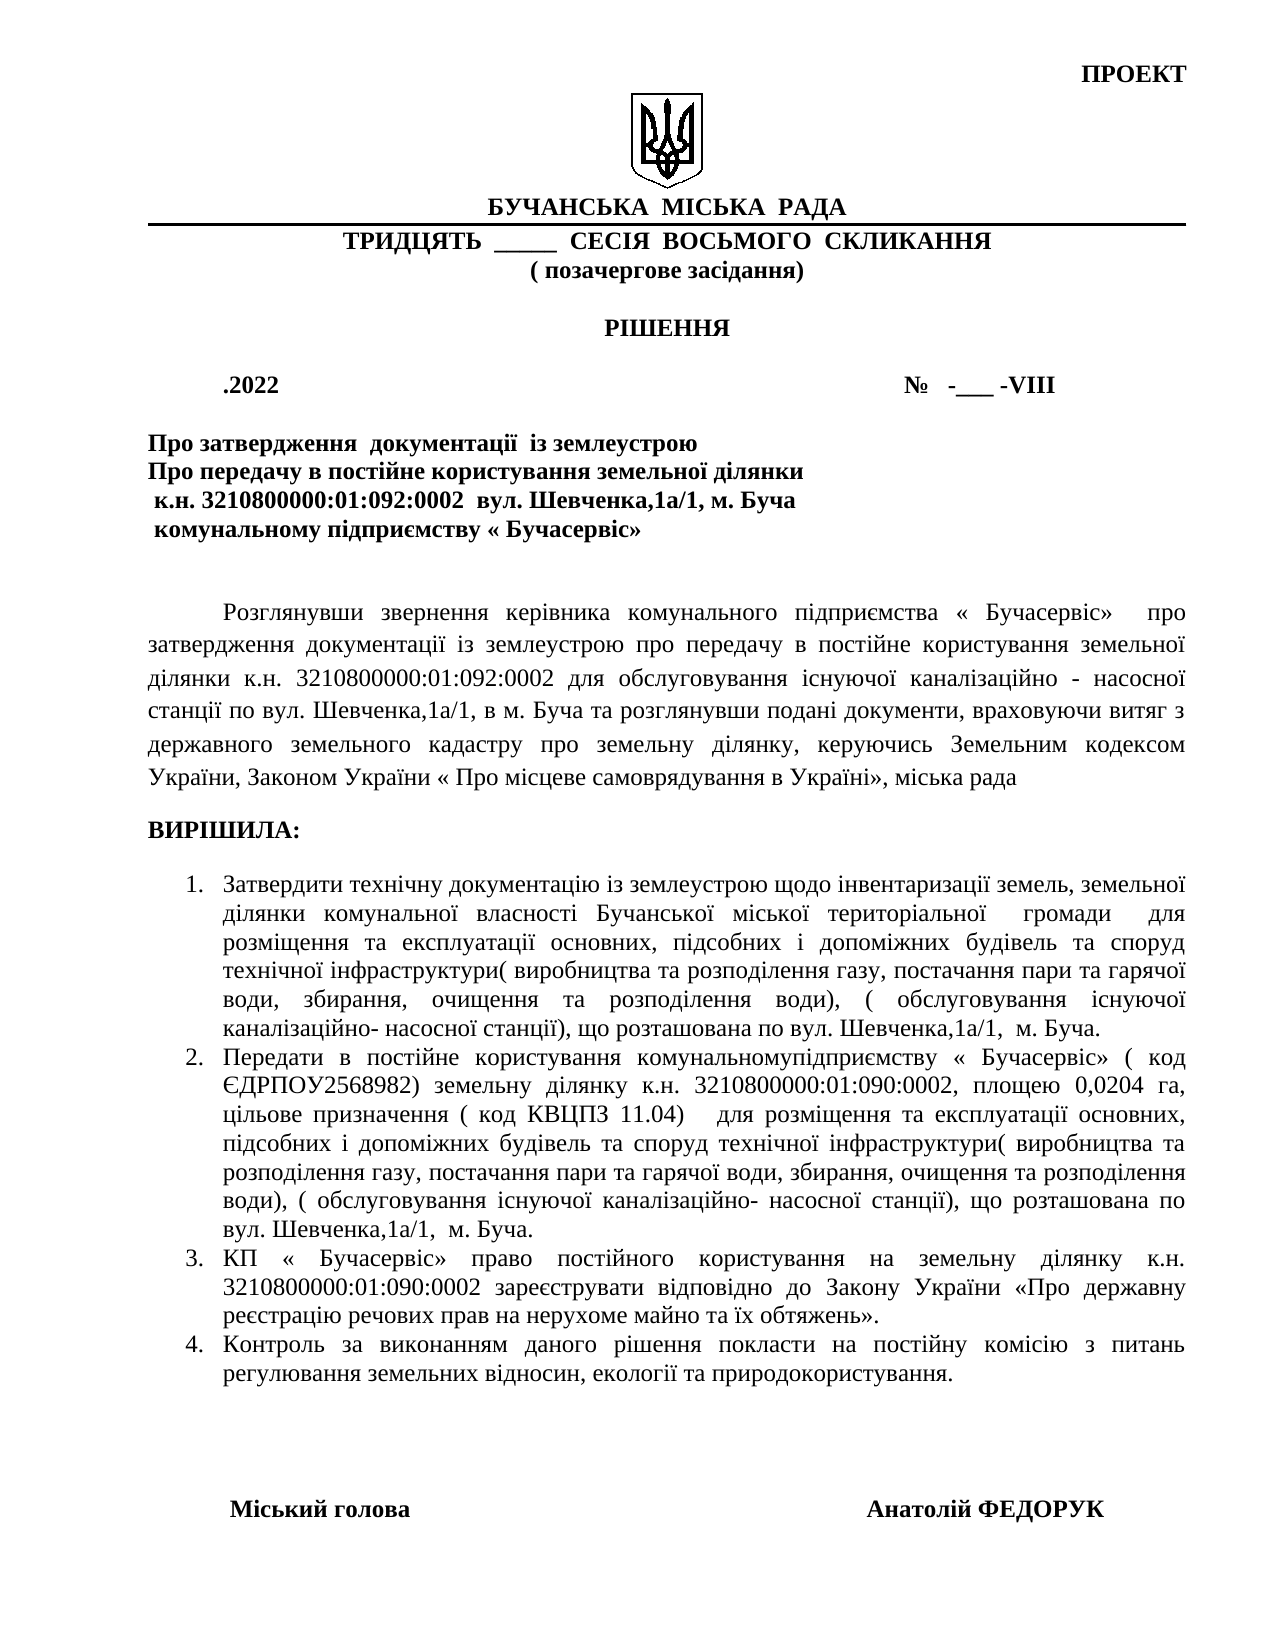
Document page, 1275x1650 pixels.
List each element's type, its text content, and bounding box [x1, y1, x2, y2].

text ВИРІШИЛА: [148, 816, 1186, 844]
list Передати в постійне користування комунальномупідприємству « Бучасервіс» ( код ЄДРПОУ2568982) земельну ділянку к.н. 3210800000:01:090:0002, площею 0,0204 га, цільове призначення ( код КВЦПЗ 11.04) для розміщення та експлуатації основних, підсобних і допоміжних будівель та споруд технічної інфраструктури( виробництва та розподілення газу, постачання пари та гарячої води, збирання, очищення та розподілення води), ( обслуговування існуючої каналізаційно- насосної станції), що розташована по вул. Шевченка,1а/1, м. Буча. [185, 1042, 1186, 1243]
text Про затвердження документації із землеустрою [148, 428, 1186, 456]
text БУЧАНСЬКА МІСЬКА РАДА [148, 192, 1186, 223]
list КП « Бучасервіс» право постійного користування на земельну ділянку к.н. 3210800000:01:090:0002 зареєструвати відповідно до Закону України «Про державну реєстрацію речових прав на нерухоме майно та їх обтяжень». [185, 1243, 1186, 1329]
list Контроль за виконанням даного рішення покласти на постійну комісію з питань регулювання земельних відносин, екології та природокористування. [185, 1329, 1186, 1387]
list Затвердити технічну документацію із землеустрою щодо інвентаризації земель, земельної ділянки комунальної власності Бучанської міської територіальної громади для розміщення та експлуатації основних, підсобних і допоміжних будівель та споруд технічної інфраструктури( виробництва та розподілення газу, постачання пари та гарячої води, збирання, очищення та розподілення води), ( обслуговування існуючої каналізаційно- насосної станції), що розташована по вул. Шевченка,1а/1, м. Буча. [185, 869, 1186, 1042]
text Розглянувши звернення керівника комунального підприємства « Бучасервіс» про затвердження документації із землеустрою про передачу в постійне користування земельної ділянки к.н. 3210800000:01:092:0002 для обслуговування існуючої каналізаційно - насосної станції по вул. Шевченка,1а/1, в м. Буча та розглянувши подані документи, враховуючи витяг з державного земельного кадастру про земельну ділянку, керуючись Земельним кодексом України, Законом України « Про місцеве самоврядування в Україні», міська рада [148, 597, 1186, 790]
text .2022 № -___ -VІІІ [148, 370, 1186, 399]
text РІШЕННЯ [148, 313, 1186, 341]
text ( позачергове засідання) [148, 255, 1186, 284]
text к.н. 3210800000:01:092:0002 вул. Шевченка,1а/1, м. Буча [148, 485, 1186, 514]
text ТРИДЦЯТЬ _____ СЕСІЯ ВОСЬМОГО СКЛИКАННЯ [148, 226, 1186, 255]
text Міський голова Анатолій ФЕДОРУК [148, 1494, 1186, 1523]
text комунальному підприємству « Бучасервіс» [148, 514, 1186, 543]
text Про передачу в постійне користування земельної ділянки [148, 456, 1186, 485]
text ПРОЕКТ [148, 59, 1186, 88]
